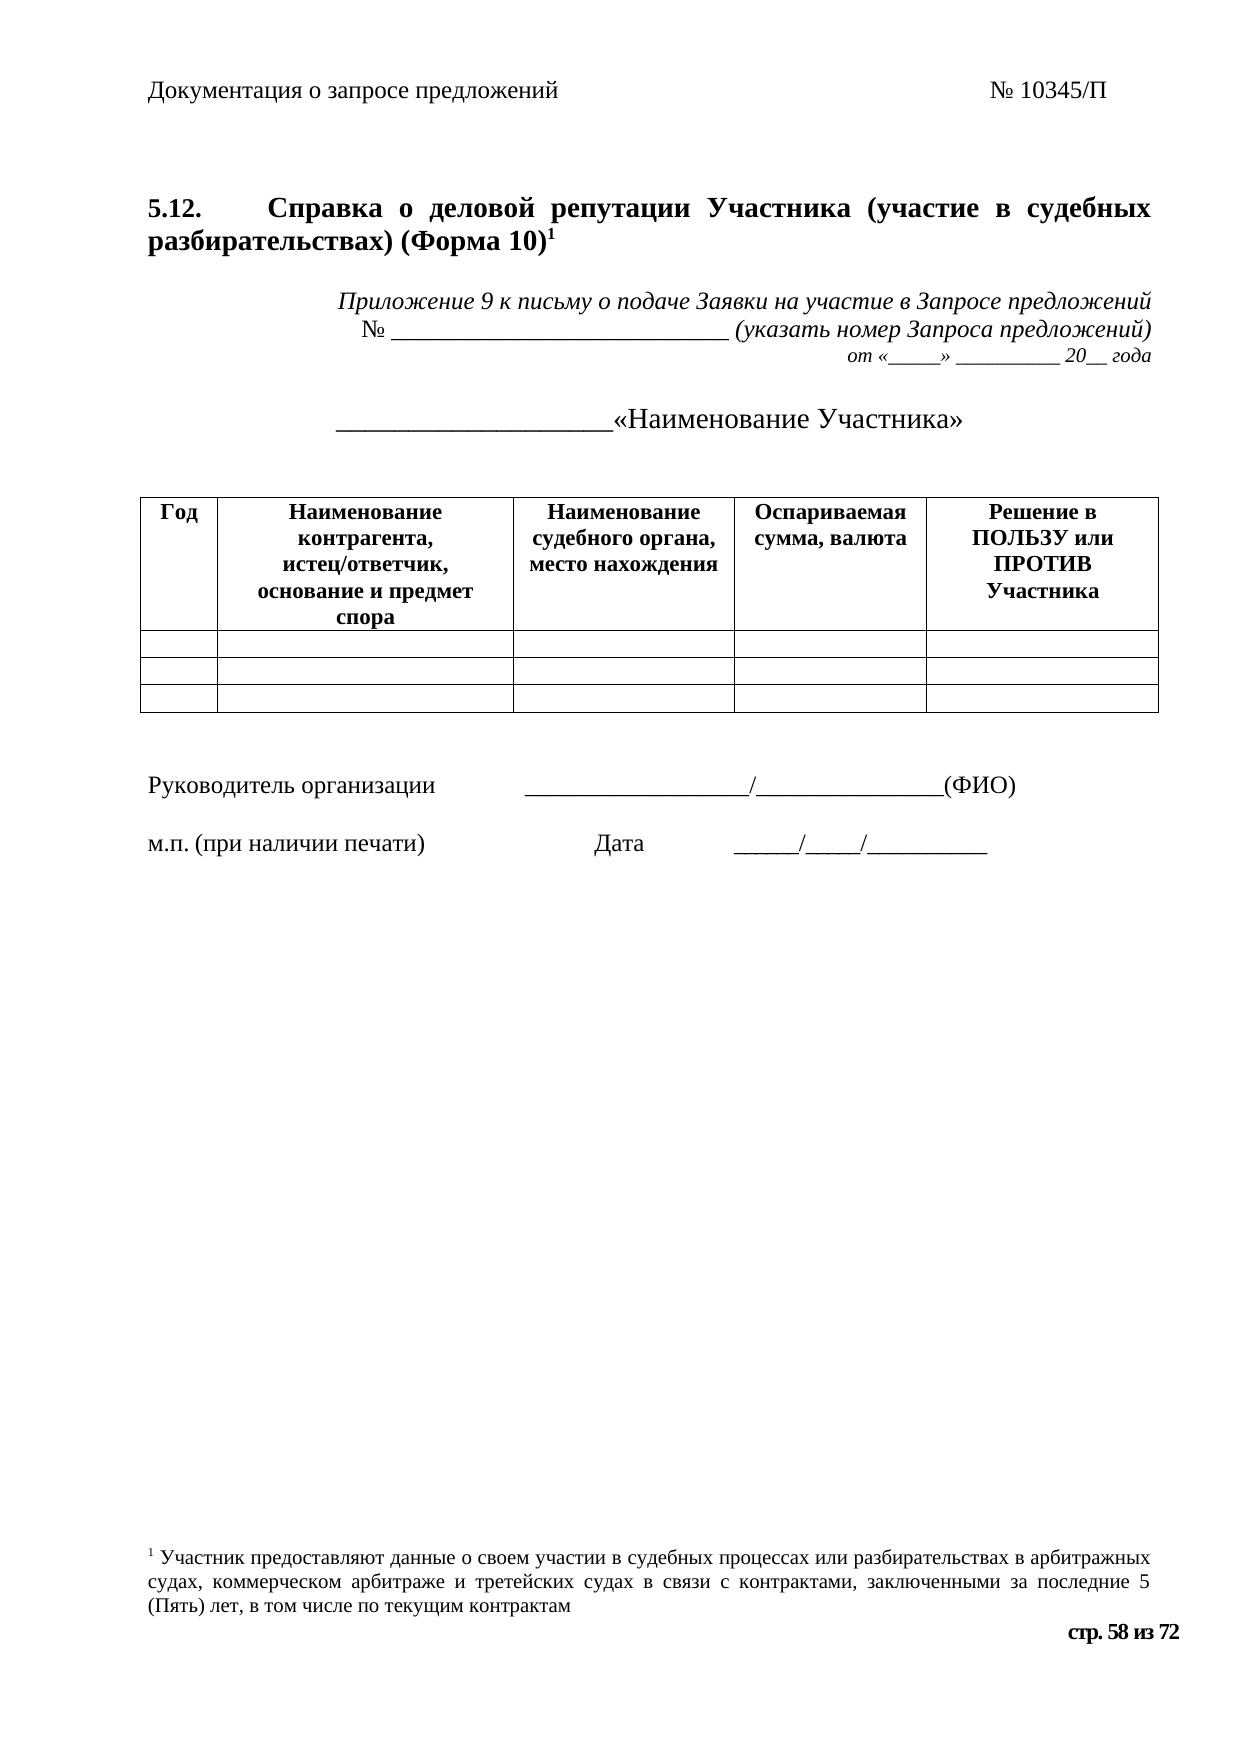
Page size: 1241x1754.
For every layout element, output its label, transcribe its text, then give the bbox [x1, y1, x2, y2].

text № ___________________________ (указать номер Запроса предложений) [148, 314, 1152, 343]
text от «_____» __________ 20__ года [148, 343, 1152, 367]
table_cell [927, 631, 1158, 657]
table_cell [141, 631, 217, 657]
table_header Наименование судебного органа, место нахождения [514, 498, 734, 629]
table_cell [735, 658, 926, 684]
text м.п. (при наличии печати) Дата / / [148, 828, 1152, 857]
text Руководитель организации /_______________(ФИО) [148, 770, 1152, 799]
table_cell [735, 685, 926, 712]
text Приложение 9 к письму о подаче Заявки на участие в Запросе предложений [148, 286, 1152, 314]
table_cell [141, 658, 217, 684]
table_cell [514, 631, 734, 657]
table_cell [141, 685, 217, 712]
table_cell [927, 658, 1158, 684]
text ___________________«Наименование Участника» [148, 401, 1152, 434]
table_cell [514, 685, 734, 712]
table_cell [735, 631, 926, 657]
table_cell [514, 658, 734, 684]
table_cell [218, 631, 513, 657]
table_header Наименование контрагента, истец/ответчик, основание и предмет спора [218, 498, 513, 629]
table_header Решение в ПОЛЬЗУ или ПРОТИВ Участника [927, 498, 1158, 629]
table_cell [218, 658, 513, 684]
table_header Оспариваемая сумма, валюта [735, 498, 926, 629]
table_header Год [141, 498, 217, 629]
table_cell [927, 685, 1158, 712]
text Справка о деловой репутации Участника (участие в судебных разбирательствах) (Форма 10) [148, 190, 1152, 257]
table_cell [218, 685, 513, 712]
